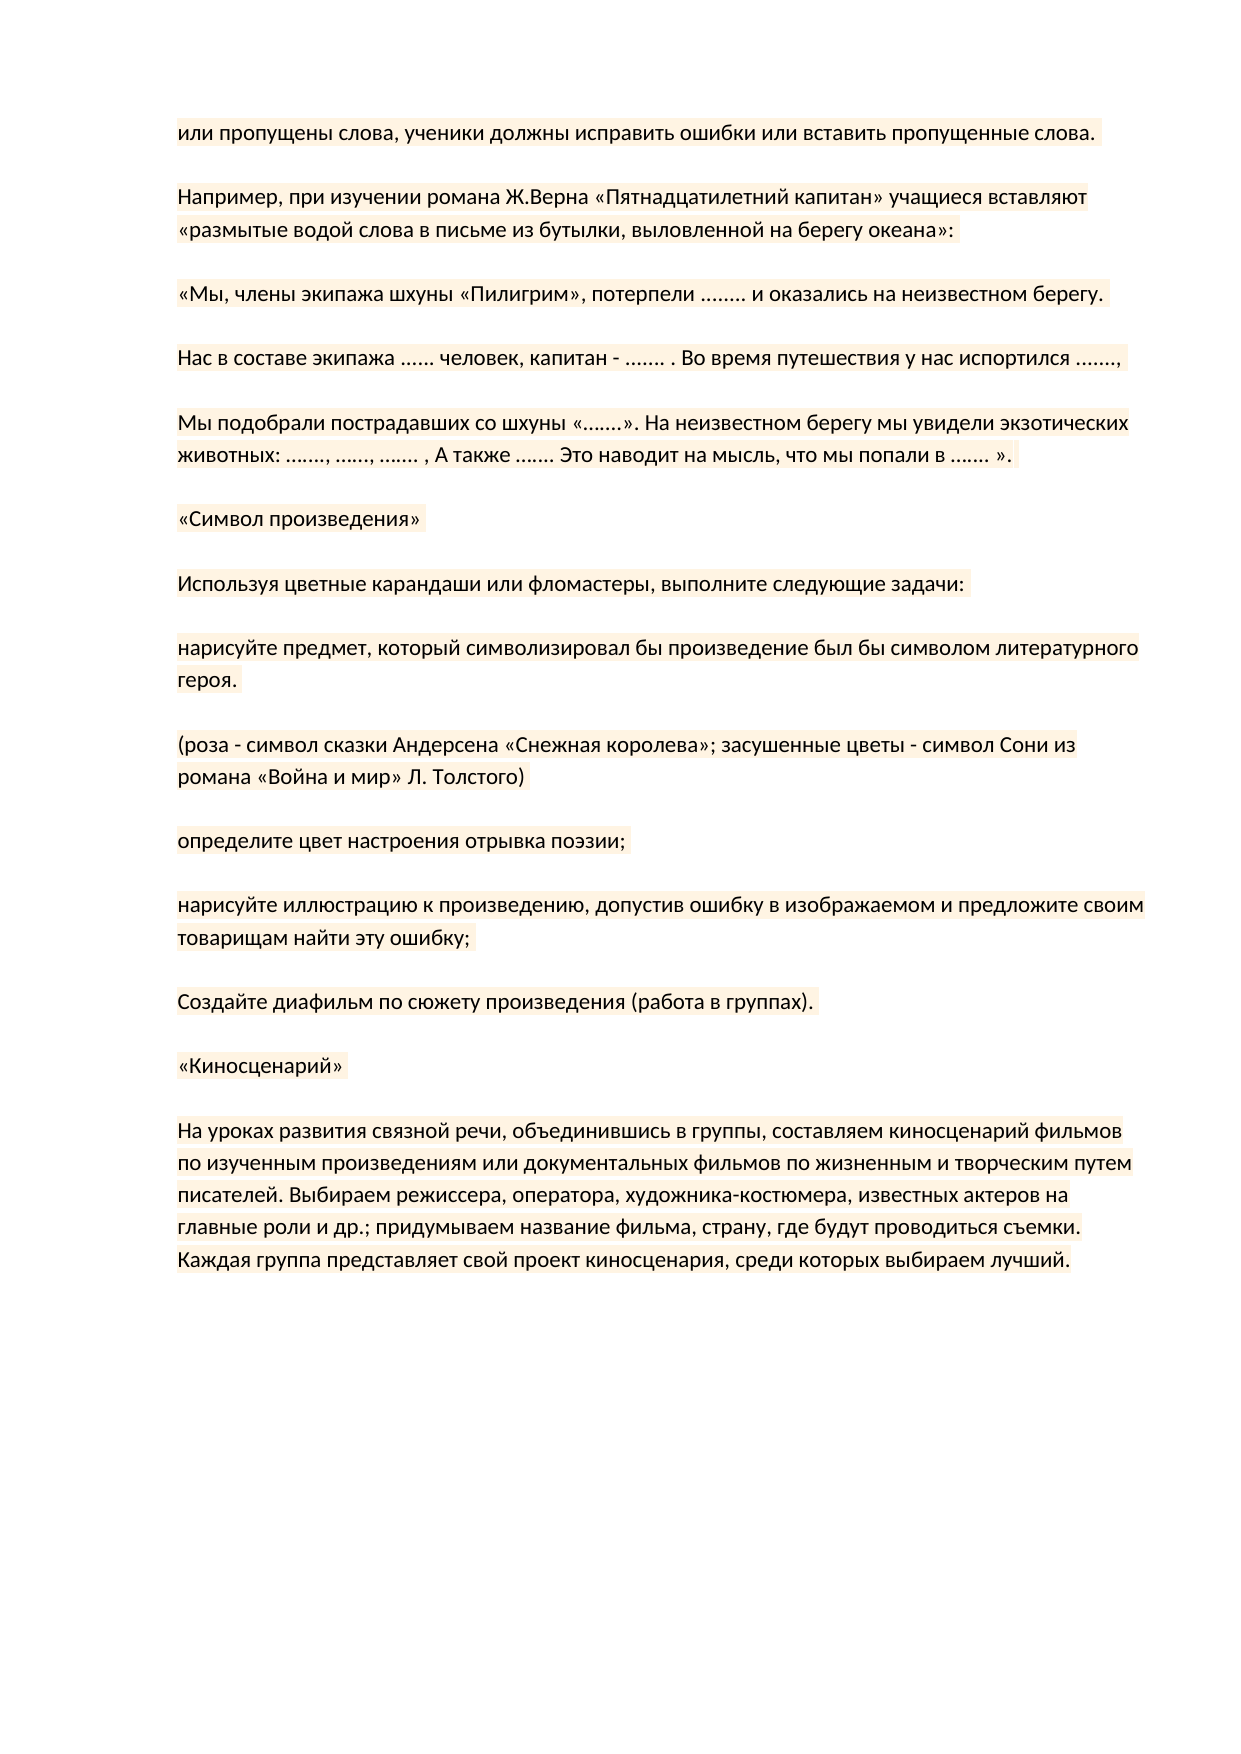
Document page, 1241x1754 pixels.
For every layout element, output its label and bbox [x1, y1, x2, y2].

text [177, 118, 1152, 1273]
